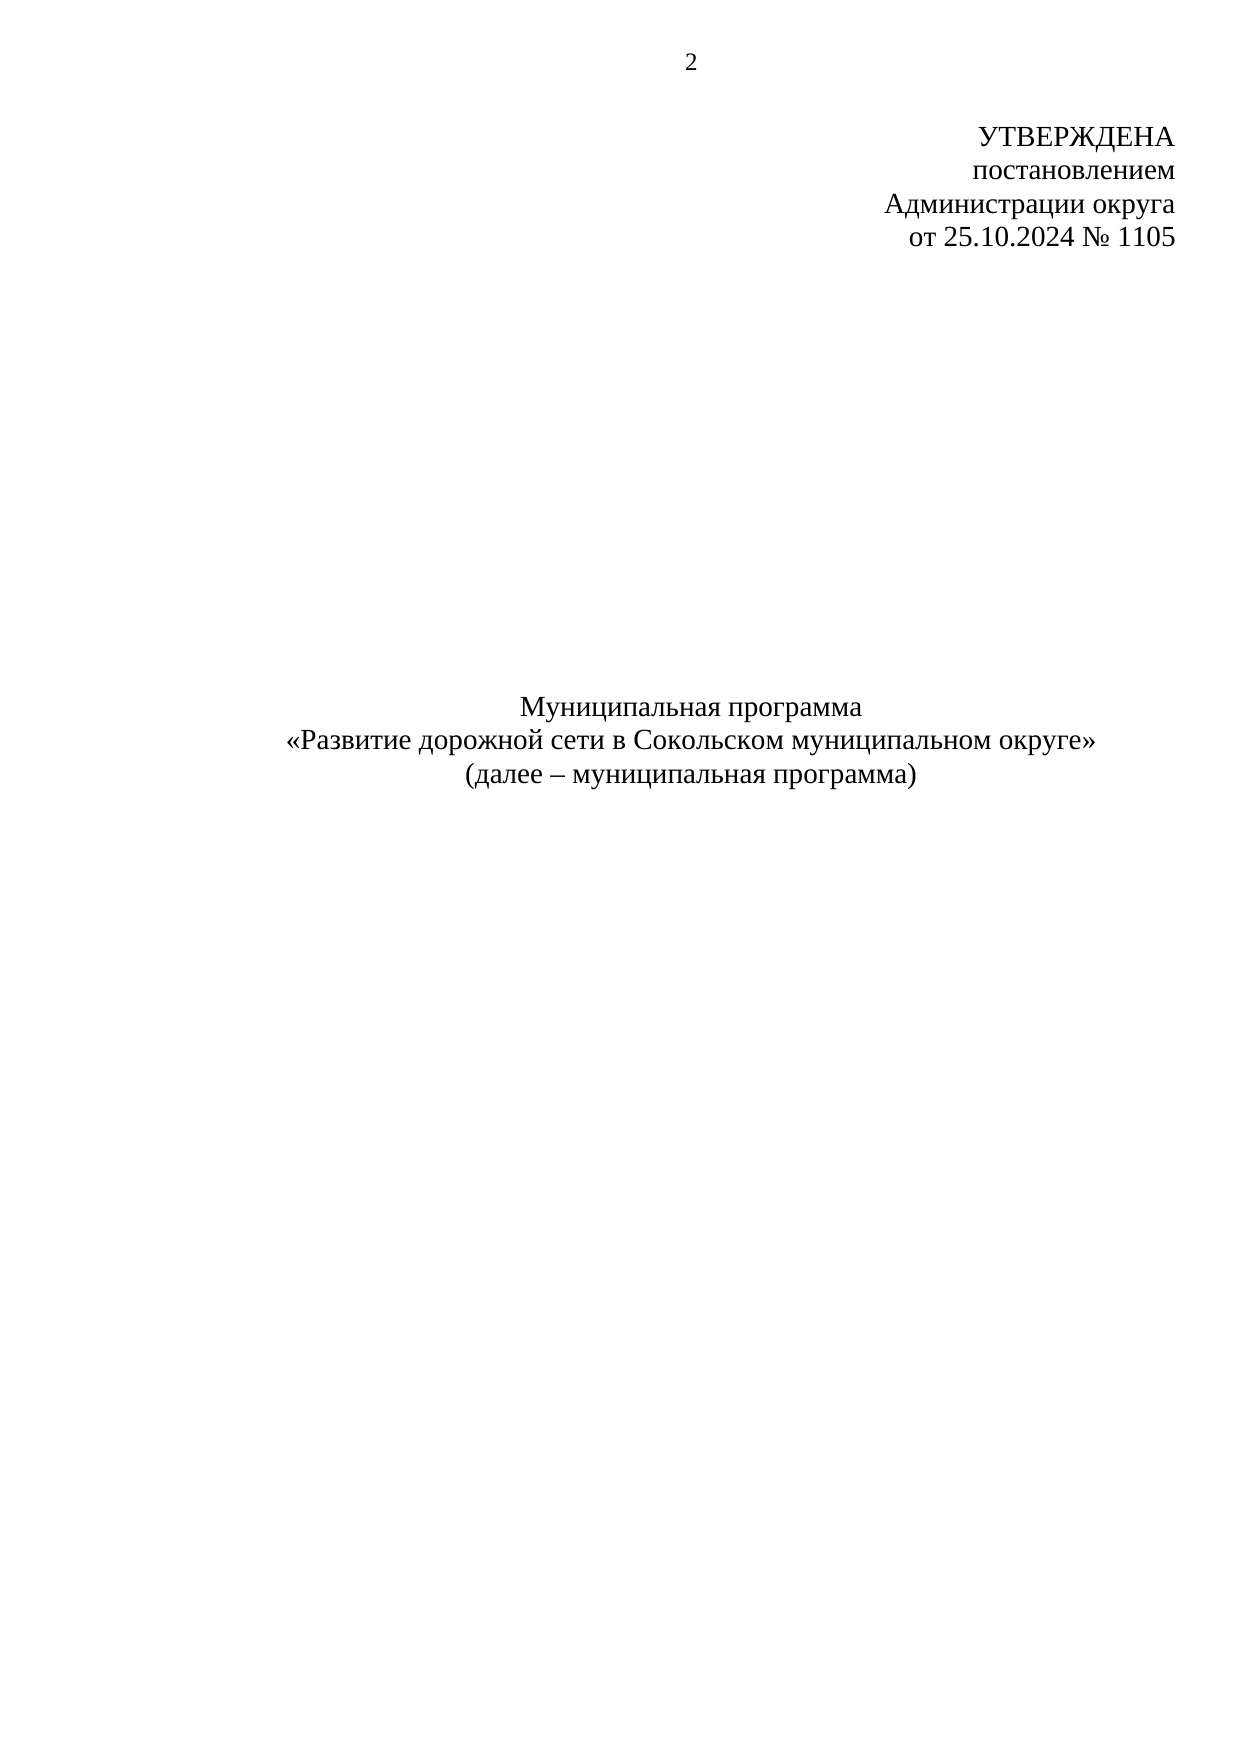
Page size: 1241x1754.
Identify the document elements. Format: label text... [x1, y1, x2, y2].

text Муниципальная программа [207, 689, 1175, 722]
text «Развитие дорожной сети в Сокольском муниципальном округе» [207, 722, 1175, 756]
title УТВЕРЖДЕНА [207, 119, 1175, 152]
title от 25.10.2024 № 1105 [207, 219, 1175, 253]
title постановлением [207, 152, 1175, 186]
text (далее – муниципальная программа) [207, 756, 1175, 789]
title Администрации округа [207, 186, 1175, 219]
